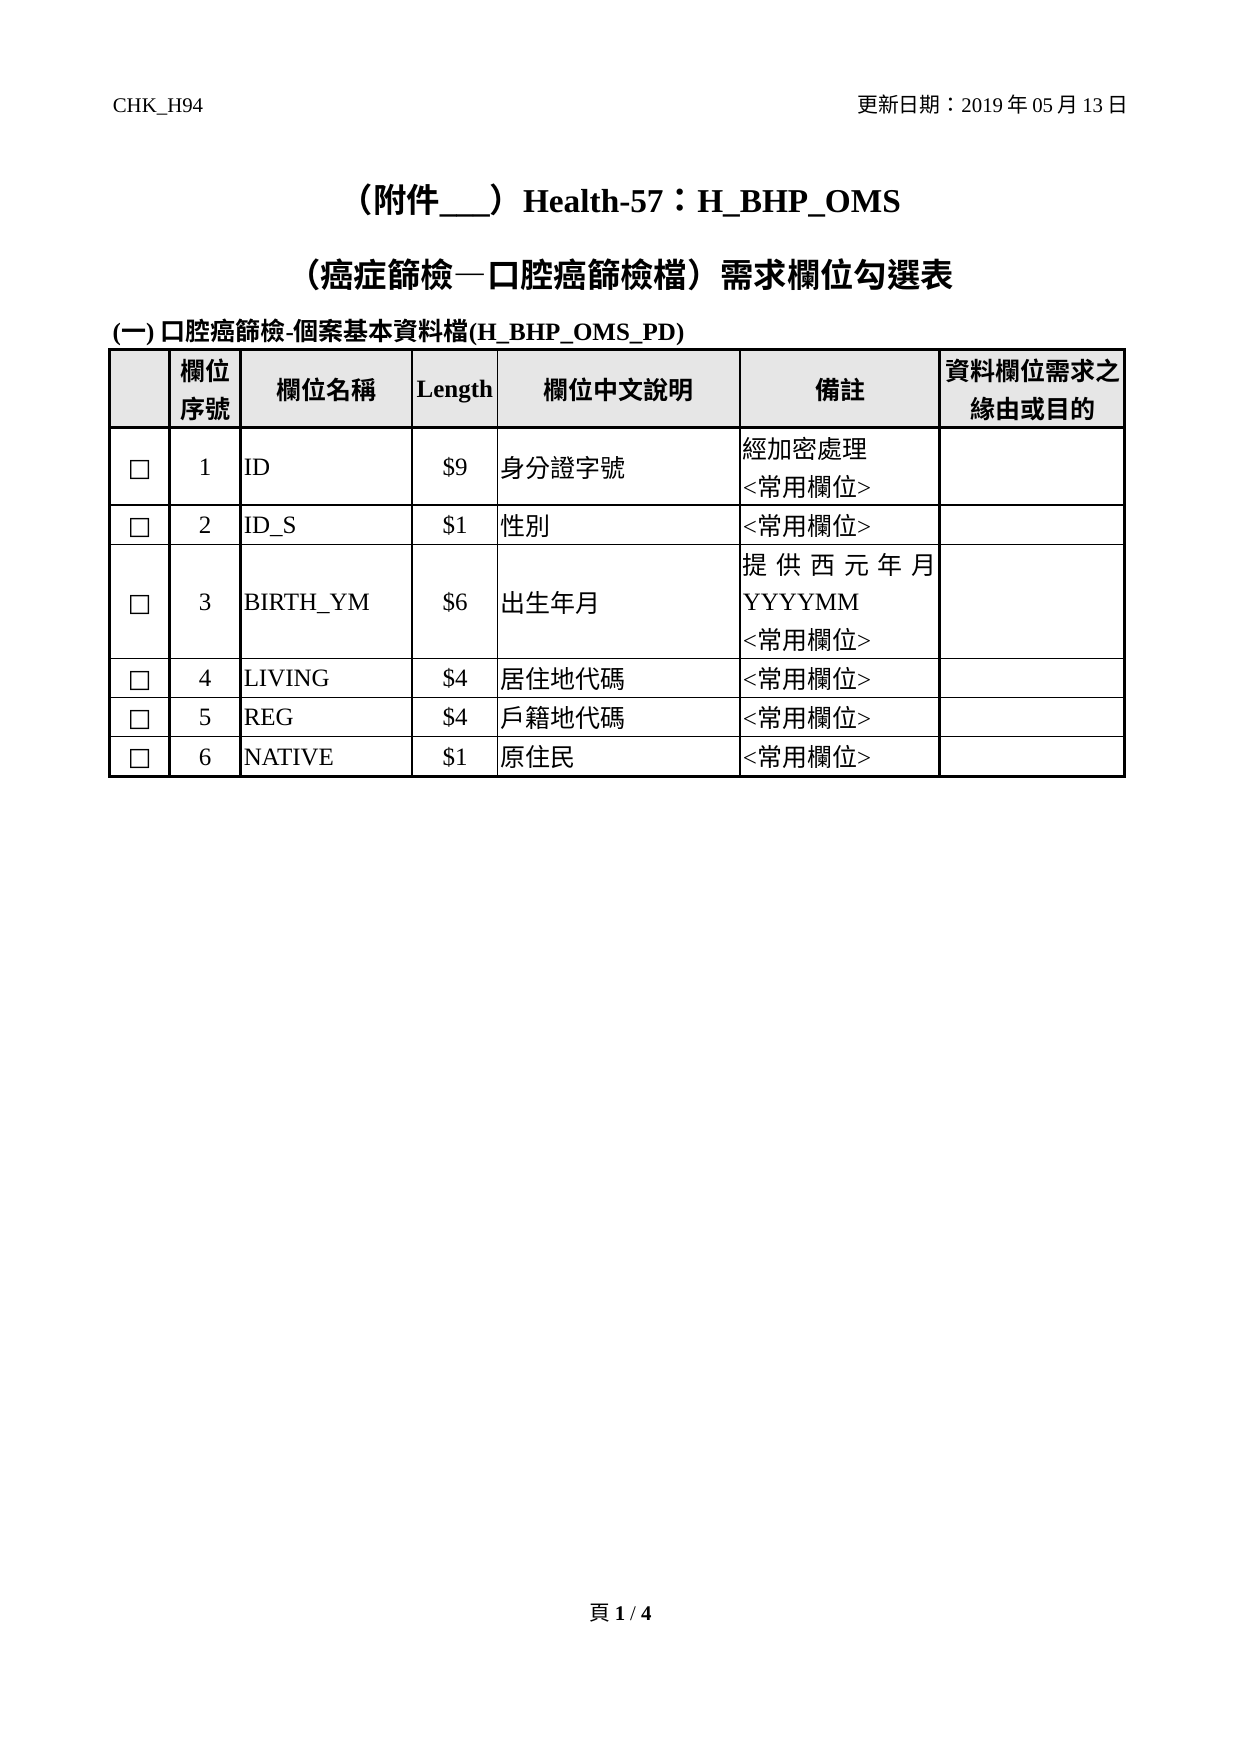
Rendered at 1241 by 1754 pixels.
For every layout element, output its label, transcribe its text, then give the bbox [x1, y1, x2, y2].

table_cell 提供西元年月YYYYMM <常用欄位> [741, 545, 938, 657]
table_cell [941, 429, 1123, 504]
table_cell □ [111, 659, 168, 697]
table_header 欄位序號 [171, 351, 239, 426]
table_cell $9 [413, 429, 497, 504]
table_cell 經加密處理 <常用欄位> [741, 429, 938, 504]
table_cell 戶籍地代碼 [498, 698, 739, 736]
table_cell $1 [413, 506, 497, 543]
table_cell 性別 [498, 506, 739, 543]
table_cell $1 [413, 737, 497, 775]
table_header [111, 351, 168, 426]
table_cell 4 [171, 659, 239, 697]
table_cell [941, 506, 1123, 543]
table_cell □ [111, 698, 168, 736]
text (一) 口腔癌篩檢-個案基本資料檔(H_BHP_OMS_PD) [112, 311, 1128, 348]
table_cell □ [111, 545, 168, 657]
table_cell REG [242, 698, 411, 736]
table_header 備註 [741, 351, 938, 426]
table_cell BIRTH_YM [242, 545, 411, 657]
table_cell LIVING [242, 659, 411, 697]
table_cell 6 [171, 737, 239, 775]
table_header 欄位中文說明 [498, 351, 739, 426]
table_cell <常用欄位> [741, 737, 938, 775]
table_cell [941, 659, 1123, 697]
table_cell $4 [413, 698, 497, 736]
table_cell 身分證字號 [498, 429, 739, 504]
table_cell ID [242, 429, 411, 504]
table_cell NATIVE [242, 737, 411, 775]
table_cell ID_S [242, 506, 411, 543]
table_header Length [413, 351, 497, 426]
table_cell 2 [171, 506, 239, 543]
table_header 資料欄位需求之 緣由或目的 [941, 351, 1123, 426]
table_cell <常用欄位> [741, 698, 938, 736]
table_header 欄位名稱 [242, 351, 411, 426]
table_cell [941, 737, 1123, 775]
table_cell $6 [413, 545, 497, 657]
table_cell 5 [171, 698, 239, 736]
table_cell [941, 698, 1123, 736]
text （附件___）Health-57：H_BHP_OMS [112, 161, 1128, 236]
table_cell 1 [171, 429, 239, 504]
table_cell □ [111, 429, 168, 504]
table_cell 3 [171, 545, 239, 657]
text （癌症篩檢—口腔癌篩檢檔）需求欄位勾選表 [112, 236, 1128, 311]
table_cell <常用欄位> [741, 659, 938, 697]
table_cell 原住民 [498, 737, 739, 775]
table_cell 出生年月 [498, 545, 739, 657]
table_cell □ [111, 506, 168, 543]
table_cell 居住地代碼 [498, 659, 739, 697]
table_cell □ [111, 737, 168, 775]
table_cell [941, 545, 1123, 657]
table_cell <常用欄位> [741, 506, 938, 543]
table_cell $4 [413, 659, 497, 697]
